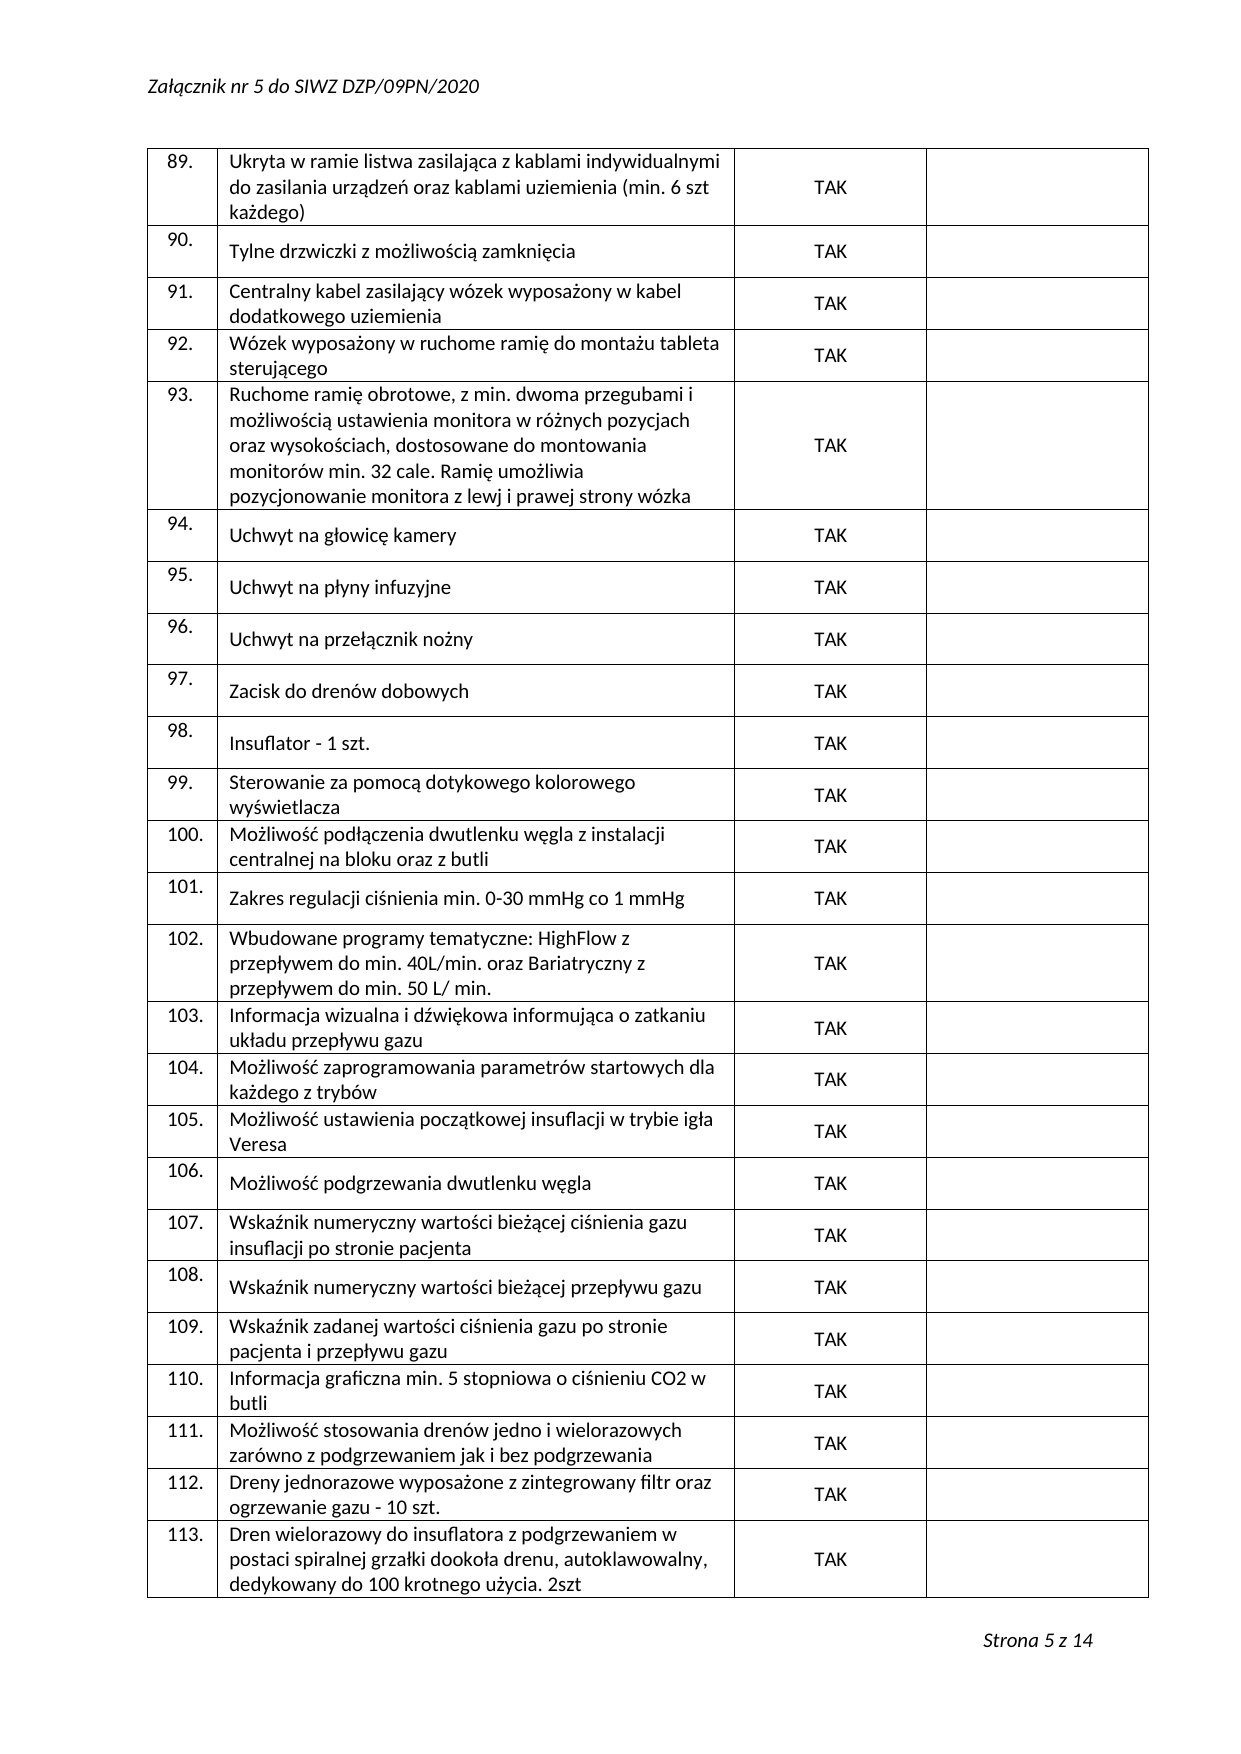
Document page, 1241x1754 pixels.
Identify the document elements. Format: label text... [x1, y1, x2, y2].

table_cell [927, 562, 1148, 612]
table_cell [148, 925, 217, 1001]
table_cell TAK [735, 769, 926, 820]
table_cell Możliwość podgrzewania dwutlenku węgla [218, 1158, 734, 1208]
table_cell TAK [735, 1469, 926, 1520]
table_cell [148, 149, 217, 225]
table_cell [927, 278, 1148, 329]
table_cell Zakres regulacji ciśnienia min. 0-30 mmHg co 1 mmHg [218, 873, 734, 924]
table_cell [927, 510, 1148, 561]
table_cell TAK [735, 1158, 926, 1208]
table_cell TAK [735, 278, 926, 329]
table_cell Wskaźnik numeryczny wartości bieżącej ciśnienia gazu insuflacji po stronie pacjenta [218, 1210, 734, 1260]
table_cell Ukryta w ramie listwa zasilająca z kablami indywidualnymi do zasilania urządzeń oraz kablami uziemienia (min. 6 szt każdego) [218, 149, 734, 225]
table_cell TAK [735, 1417, 926, 1468]
table_cell [927, 1469, 1148, 1520]
table_cell Wózek wyposażony w ruchome ramię do montażu tableta sterującego [218, 330, 734, 381]
table_cell [148, 1261, 217, 1312]
table_cell Centralny kabel zasilający wózek wyposażony w kabel dodatkowego uziemienia [218, 278, 734, 329]
table_cell [148, 614, 217, 664]
table_cell TAK [735, 925, 926, 1001]
table_cell TAK [735, 873, 926, 924]
table_cell TAK [735, 510, 926, 561]
table_cell [927, 1002, 1148, 1053]
table_cell [148, 821, 217, 872]
table_cell [148, 873, 217, 924]
table_cell [927, 1261, 1148, 1312]
table_cell TAK [735, 382, 926, 509]
table_cell [148, 510, 217, 561]
table_cell Uchwyt na głowicę kamery [218, 510, 734, 561]
table_cell Informacja wizualna i dźwiękowa informująca o zatkaniu układu przepływu gazu [218, 1002, 734, 1053]
table_cell TAK [735, 1106, 926, 1157]
table_cell Zacisk do drenów dobowych [218, 665, 734, 716]
table_cell Uchwyt na przełącznik nożny [218, 614, 734, 664]
table_cell [927, 226, 1148, 277]
table_cell Wskaźnik zadanej wartości ciśnienia gazu po stronie pacjenta i przepływu gazu [218, 1313, 734, 1364]
table_cell Tylne drzwiczki z możliwością zamknięcia [218, 226, 734, 277]
table_cell TAK [735, 717, 926, 768]
table_cell [927, 665, 1148, 716]
table_cell [148, 226, 217, 277]
table_cell Uchwyt na płyny infuzyjne [218, 562, 734, 612]
table_cell TAK [735, 1365, 926, 1416]
table_cell Ruchome ramię obrotowe, z min. dwoma przegubami i możliwością ustawienia monitora w różnych pozycjach oraz wysokościach, dostosowane do montowania monitorów min. 32 cale. Ramię umożliwia pozycjonowanie monitora z lewj i prawej strony wózka [218, 382, 734, 509]
table_cell TAK [735, 1002, 926, 1053]
table_cell [148, 1313, 217, 1364]
table_cell Możliwość stosowania drenów jedno i wielorazowych zarówno z podgrzewaniem jak i bez podgrzewania [218, 1417, 734, 1468]
table_cell Wskaźnik numeryczny wartości bieżącej przepływu gazu [218, 1261, 734, 1312]
table_cell [927, 382, 1148, 509]
table_cell [927, 614, 1148, 664]
table_cell [148, 1158, 217, 1208]
table_cell Insuflator - 1 szt. [218, 717, 734, 768]
table_cell TAK [735, 226, 926, 277]
table_cell [927, 1054, 1148, 1105]
table_cell TAK [735, 614, 926, 664]
table_cell [148, 1054, 217, 1105]
table_cell [148, 330, 217, 381]
table_cell [927, 821, 1148, 872]
table_cell [927, 1417, 1148, 1468]
table_cell [927, 330, 1148, 381]
table_cell TAK [735, 1313, 926, 1364]
table_cell [148, 1365, 217, 1416]
table_cell [148, 562, 217, 612]
table_cell [927, 1313, 1148, 1364]
table_cell TAK [735, 665, 926, 716]
table_cell [927, 925, 1148, 1001]
table_cell Sterowanie za pomocą dotykowego kolorowego wyświetlacza [218, 769, 734, 820]
table_cell [148, 1106, 217, 1157]
table_cell Możliwość ustawienia początkowej insuflacji w trybie igła Veresa [218, 1106, 734, 1157]
table_cell [148, 665, 217, 716]
table_cell [148, 769, 217, 820]
table_cell [148, 1417, 217, 1468]
table_cell Wbudowane programy tematyczne: HighFlow z przepływem do min. 40L/min. oraz Bariatryczny z przepływem do min. 50 L/ min. [218, 925, 734, 1001]
table_cell [927, 1158, 1148, 1208]
table_cell TAK [735, 562, 926, 612]
table_cell Dreny jednorazowe wyposażone z zintegrowany filtr oraz ogrzewanie gazu - 10 szt. [218, 1469, 734, 1520]
table_cell [148, 1002, 217, 1053]
table_cell [148, 1210, 217, 1260]
table_cell [927, 1210, 1148, 1260]
table_cell [148, 717, 217, 768]
table_cell TAK [735, 1210, 926, 1260]
table_cell TAK [735, 1261, 926, 1312]
table_cell TAK [735, 1054, 926, 1105]
table_cell TAK [735, 1521, 926, 1597]
table_cell Informacja graficzna min. 5 stopniowa o ciśnieniu CO2 w butli [218, 1365, 734, 1416]
table_cell [148, 1521, 217, 1597]
table_cell [148, 1469, 217, 1520]
table_cell TAK [735, 821, 926, 872]
table_cell TAK [735, 149, 926, 225]
table_cell [927, 1106, 1148, 1157]
table_cell Możliwość zaprogramowania parametrów startowych dla każdego z trybów [218, 1054, 734, 1105]
table_cell [148, 382, 217, 509]
table_cell Możliwość podłączenia dwutlenku węgla z instalacji centralnej na bloku oraz z butli [218, 821, 734, 872]
table_cell [927, 717, 1148, 768]
table_cell [927, 873, 1148, 924]
table_cell [927, 769, 1148, 820]
table_cell [927, 149, 1148, 225]
table_cell TAK [735, 330, 926, 381]
table_cell Dren wielorazowy do insuflatora z podgrzewaniem w postaci spiralnej grzałki dookoła drenu, autoklawowalny, dedykowany do 100 krotnego użycia. 2szt [218, 1521, 734, 1597]
table_cell [927, 1521, 1148, 1597]
table_cell [927, 1365, 1148, 1416]
table_cell [148, 278, 217, 329]
